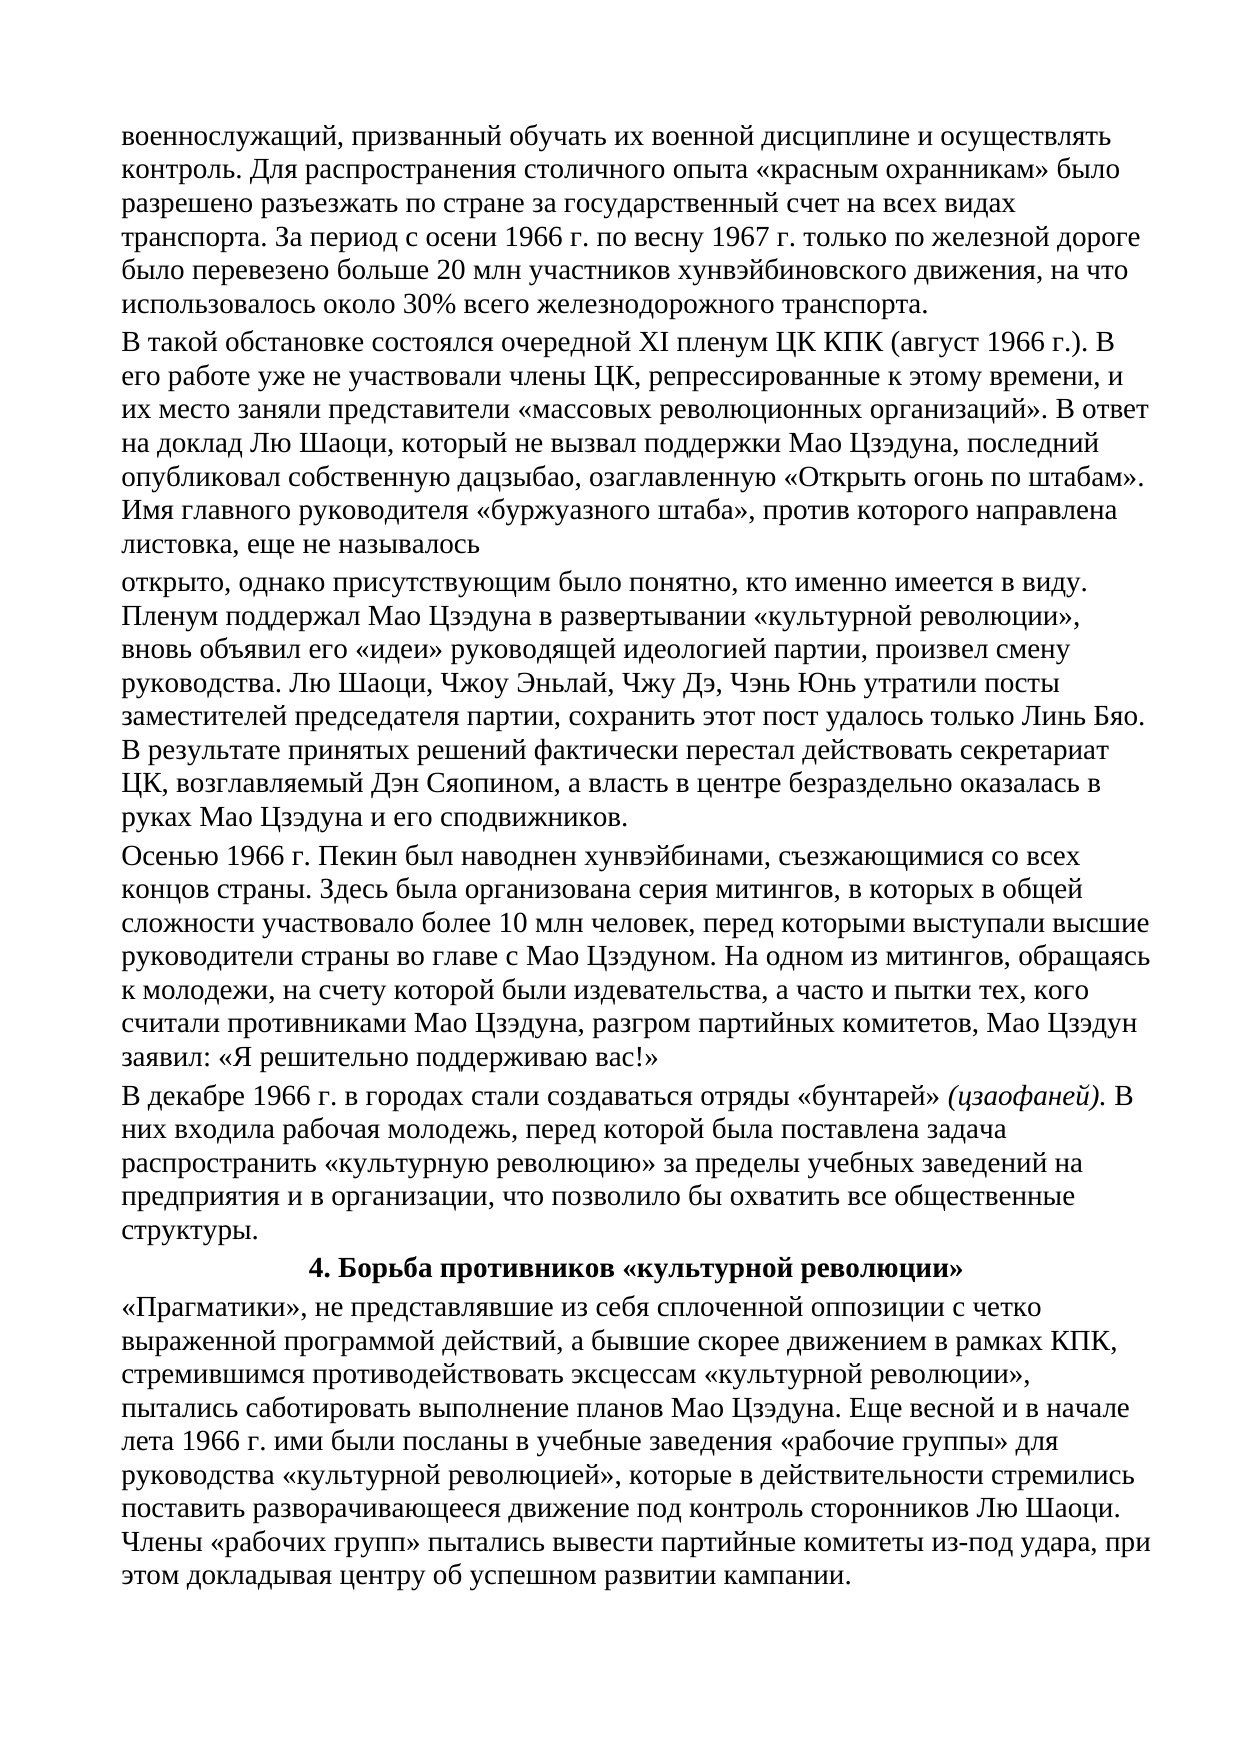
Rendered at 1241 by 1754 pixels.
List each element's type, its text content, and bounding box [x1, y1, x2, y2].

text В такой обстановке состоялся очередной XI пленум ЦК КПК (август 1966 г.). В его работе уже не участвовали члены ЦК, репрессированные к этому времени, и их место заняли представители «массовых революционных организаций». В ответ на доклад Лю Шаоци, который не вызвал поддержки Мао Цзэдуна, последний опубликовал собственную дацзыбао, озаглавленную «Открыть огонь по штабам». Имя главного руководителя «буржуазного штаба», против которого направлена листовка, еще не называлось [121, 324, 1152, 559]
text «Прагматики», не представлявшие из себя сплоченной оппозиции с четко выраженной программой действий, а бывшие скорее движением в рамках КПК, стремившимся противодействовать эксцессам «культурной революции», пытались саботировать выполнение планов Мао Цзэдуна. Еще весной и в начале лета 1966 г. ими были посланы в учебные заведения «рабочие группы» для руководства «культурной революцией», которые в действительности стремились поставить разворачивающееся движение под контроль сторонников Лю Шаоци. Члены «рабочих групп» пытались вывести партийные комитеты из-под удара, при этом докладывая центру об успешном развитии кампании. [121, 1289, 1152, 1591]
text открыто, однако присутствующим было понятно, кто именно имеется в виду. Пленум поддержал Мао Цзэдуна в развертывании «культурной революции», вновь объявил его «идеи» руководящей идеологией партии, произвел смену руководства. Лю Шаоци, Чжоу Эньлай, Чжу Дэ, Чэнь Юнь утратили посты заместителей председателя партии, сохранить этот пост удалось только Линь Бяо. В результате принятых решений фактически перестал действовать секретариат ЦК, возглавляемый Дэн Сяопином, а власть в центре безраздельно оказалась в руках Мао Цзэдуна и его сподвижников. [121, 564, 1152, 833]
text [121, 118, 1152, 319]
text В декабре 1966 г. в городах стали создаваться отряды «бунтарей» (цзаофаней). В них входила рабочая молодежь, перед которой была поставлена задача распространить «культурную революцию» за пределы учебных заведений на предприятия и в организации, что позволило бы охватить все общественные структуры. [121, 1078, 1152, 1245]
text 4. Борьба противников «культурной революции» [121, 1251, 1152, 1284]
text Осенью 1966 г. Пекин был наводнен хунвэйбинами, съезжающимися со всех концов страны. Здесь была организована серия митингов, в которых в общей сложности участвовало более 10 млн человек, перед которыми выступали высшие руководители страны во главе с Мао Цзэдуном. На одном из митингов, обращаясь к молодежи, на счету которой были издевательства, а часто и пытки тех, кого считали противниками Мао Цзэдуна, разгром партийных комитетов, Мао Цзэдун заявил: «Я решительно поддерживаю вас!» [121, 838, 1152, 1073]
